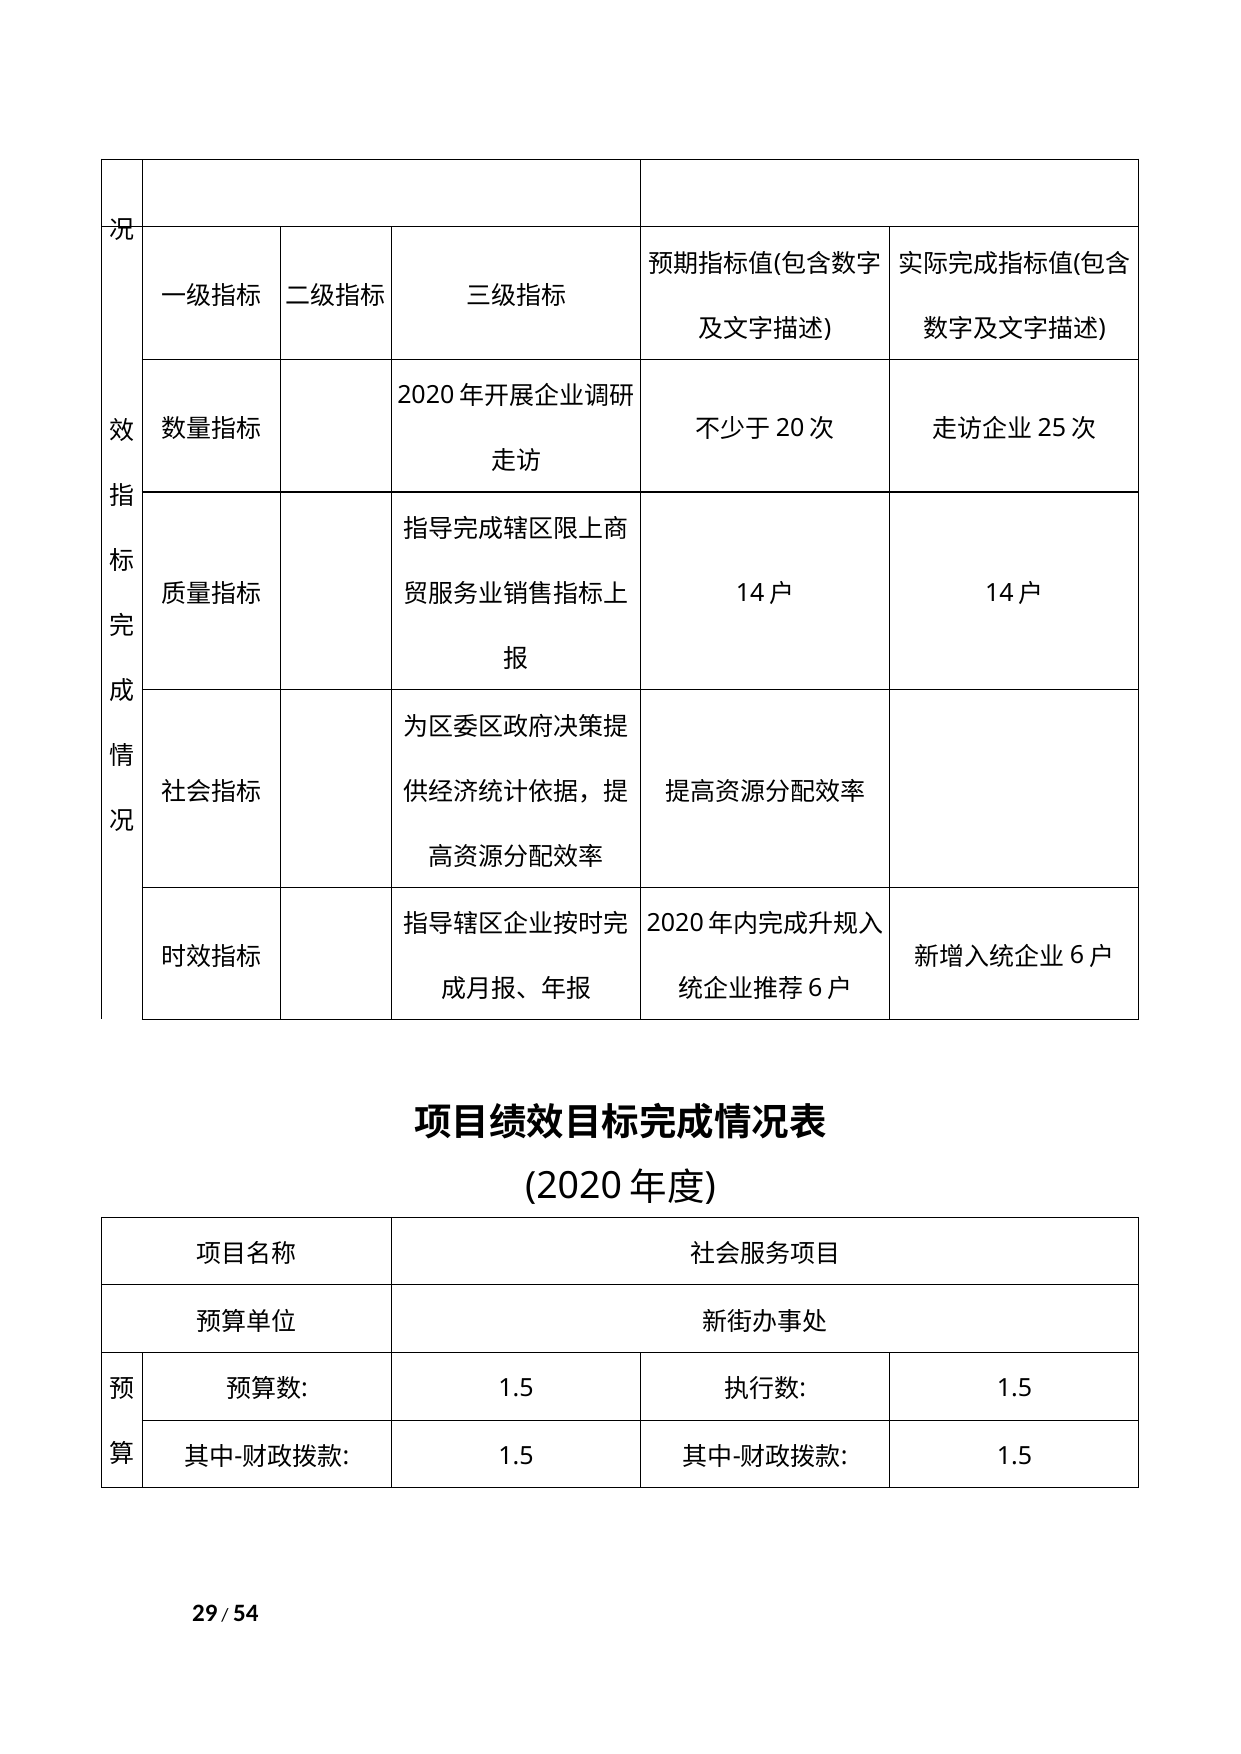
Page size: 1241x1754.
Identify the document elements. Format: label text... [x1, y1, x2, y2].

table_cell 不少于20次 [641, 360, 889, 491]
table_cell 实际完成指标值(包含数字及文字描述) [890, 227, 1138, 359]
table_cell 一级指标 [143, 227, 280, 359]
table_cell 2020年内完成升规入统企业推荐6户 [641, 888, 889, 1019]
table_header 项目绩效目标完成情况表 (2020年度) [101, 1085, 1139, 1217]
table_cell 三级指标 [392, 227, 640, 359]
table_cell 预算单位 [102, 1285, 391, 1352]
table_cell 1.5 [890, 1421, 1138, 1487]
table_cell 其中-财政拨款: [641, 1421, 889, 1487]
table_cell 新街办事处 [392, 1285, 1138, 1352]
table_cell 效指标完成情况 [102, 227, 142, 1019]
table_cell 质量指标 [143, 493, 280, 689]
table_cell 二级指标 [281, 227, 391, 359]
table_cell [281, 690, 391, 887]
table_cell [143, 160, 640, 226]
table_cell 时效指标 [143, 888, 280, 1019]
table_cell 1.5 [890, 1353, 1138, 1419]
table_cell 执行数: [641, 1353, 889, 1419]
table_cell 预算执行情况(万元) [102, 1353, 142, 1487]
table_cell 预算数: [143, 1353, 391, 1419]
table_cell 指导辖区企业按时完成月报、年报 [392, 888, 640, 1019]
table_cell 其中-财政拨款: [143, 1421, 391, 1487]
table_cell 1.5 [392, 1421, 640, 1487]
table_cell 14户 [641, 493, 889, 689]
table_cell 2020年开展企业调研走访 [392, 360, 640, 491]
table_cell 新增入统企业6户 [890, 888, 1138, 1019]
table_cell 社会指标 [143, 690, 280, 887]
table_cell 数量指标 [143, 360, 280, 491]
table_cell 走访企业25次 [890, 360, 1138, 491]
table_cell 社会服务项目 [392, 1218, 1138, 1284]
table_cell 项目名称 [102, 1218, 391, 1284]
table_cell 14户 [890, 493, 1138, 689]
table_cell [890, 690, 1138, 887]
table_cell 提高资源分配效率 [641, 690, 889, 887]
table_cell [281, 888, 391, 1019]
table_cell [641, 160, 1138, 226]
table_cell 指导完成辖区限上商贸服务业销售指标上报 [392, 493, 640, 689]
table_cell [281, 493, 391, 689]
table_cell 为区委区政府决策提供经济统计依据，提高资源分配效率 [392, 690, 640, 887]
table_cell 预期指标值(包含数字及文字描述) [641, 227, 889, 359]
table_cell 1.5 [392, 1353, 640, 1419]
table_cell [281, 360, 391, 491]
